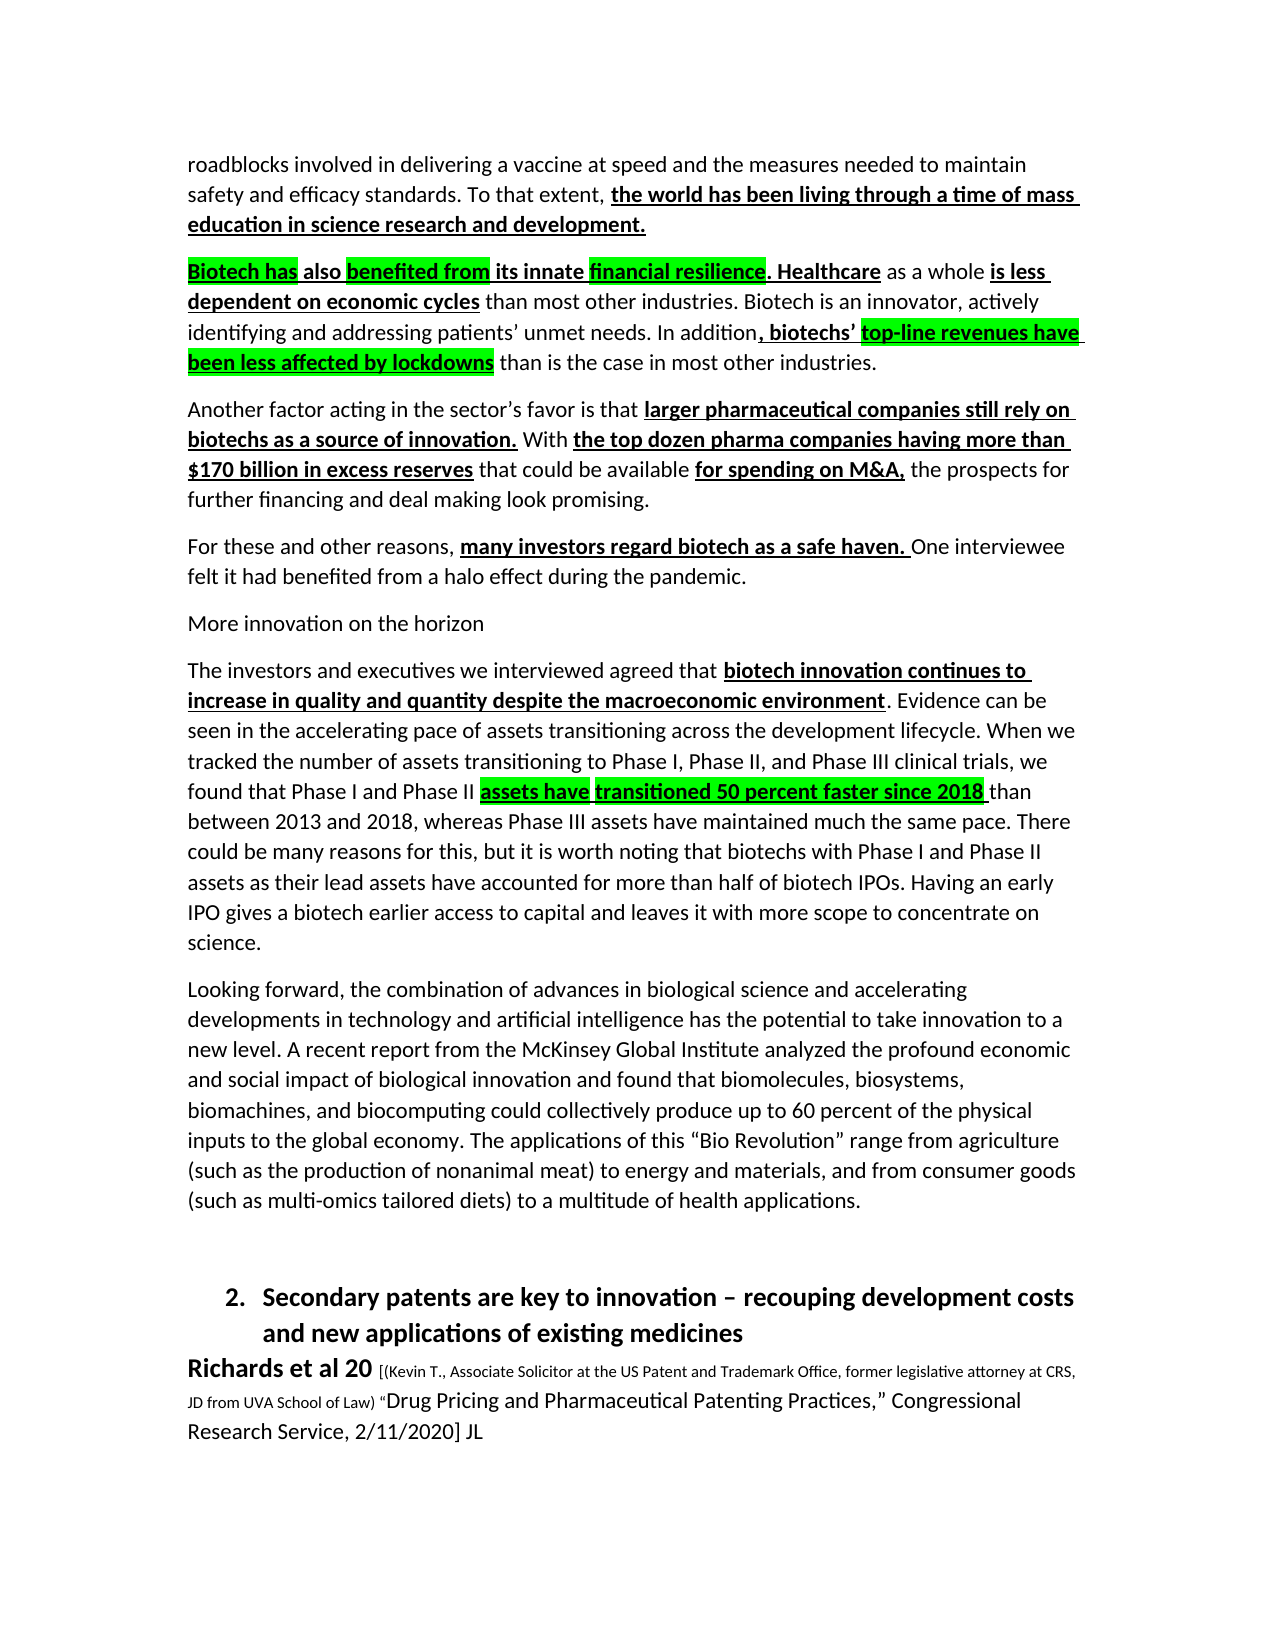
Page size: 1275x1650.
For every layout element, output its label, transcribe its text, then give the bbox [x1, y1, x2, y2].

subtitle Secondary patents are key to innovation – recouping development costs and new applications of existing medicines [225, 1280, 1087, 1349]
text For these and other reasons, many investors regard biotech as a safe haven. One interviewee felt it had benefited from a halo effect during the pandemic. [187, 532, 1087, 591]
text Another factor acting in the sector’s favor is that larger pharmaceutical companies still rely on biotechs as a source of innovation. With the top dozen pharma companies having more than $170 billion in excess reserves that could be available for spending on M&A, the prospects for further financing and deal making look promising. [187, 395, 1087, 513]
text More innovation on the horizon [187, 609, 1087, 637]
text Biotech has also benefited from its innate financial resilience. Healthcare as a whole is less dependent on economic cycles than most other industries. Biotech is an innovator, actively identifying and addressing patients’ unmet needs. In addition, biotechs’ top-line revenues have been less affected by lockdowns than is the case in most other industries. [187, 257, 1087, 376]
text Looking forward, the combination of advances in biological science and accelerating developments in technology and artificial intelligence has the potential to take innovation to a new level. A recent report from the McKinsey Global Institute analyzed the profound economic and social impact of biological innovation and found that biomolecules, biosystems, biomachines, and biocomputing could collectively produce up to 60 percent of the physical inputs to the global economy. The applications of this “Bio Revolution” range from agriculture (such as the production of nonanimal meat) to energy and materials, and from consumer goods (such as multi-omics tailored diets) to a multitude of health applications. [187, 975, 1087, 1214]
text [187, 150, 1087, 238]
text The investors and executives we interviewed agreed that biotech innovation continues to increase in quality and quantity despite the macroeconomic environment. Evidence can be seen in the accelerating pace of assets transitioning across the development lifecycle. When we tracked the number of assets transitioning to Phase I, Phase II, and Phase III clinical trials, we found that Phase I and Phase II assets have transitioned 50 percent faster since 2018 than between 2013 and 2018, whereas Phase III assets have maintained much the same pace. There could be many reasons for this, but it is worth noting that biotechs with Phase I and Phase II assets as their lead assets have accounted for more than half of biotech IPOs. Having an early IPO gives a biotech earlier access to capital and leaves it with more scope to concentrate on science. [187, 656, 1087, 956]
text Richards et al 20 [(Kevin T., Associate Solicitor at the US Patent and Trademark Office, former legislative attorney at CRS, JD from UVA School of Law) “Drug Pricing and Pharmaceutical Patenting Practices,” Congressional Research Service, 2/11/2020] JL [187, 1351, 1087, 1445]
